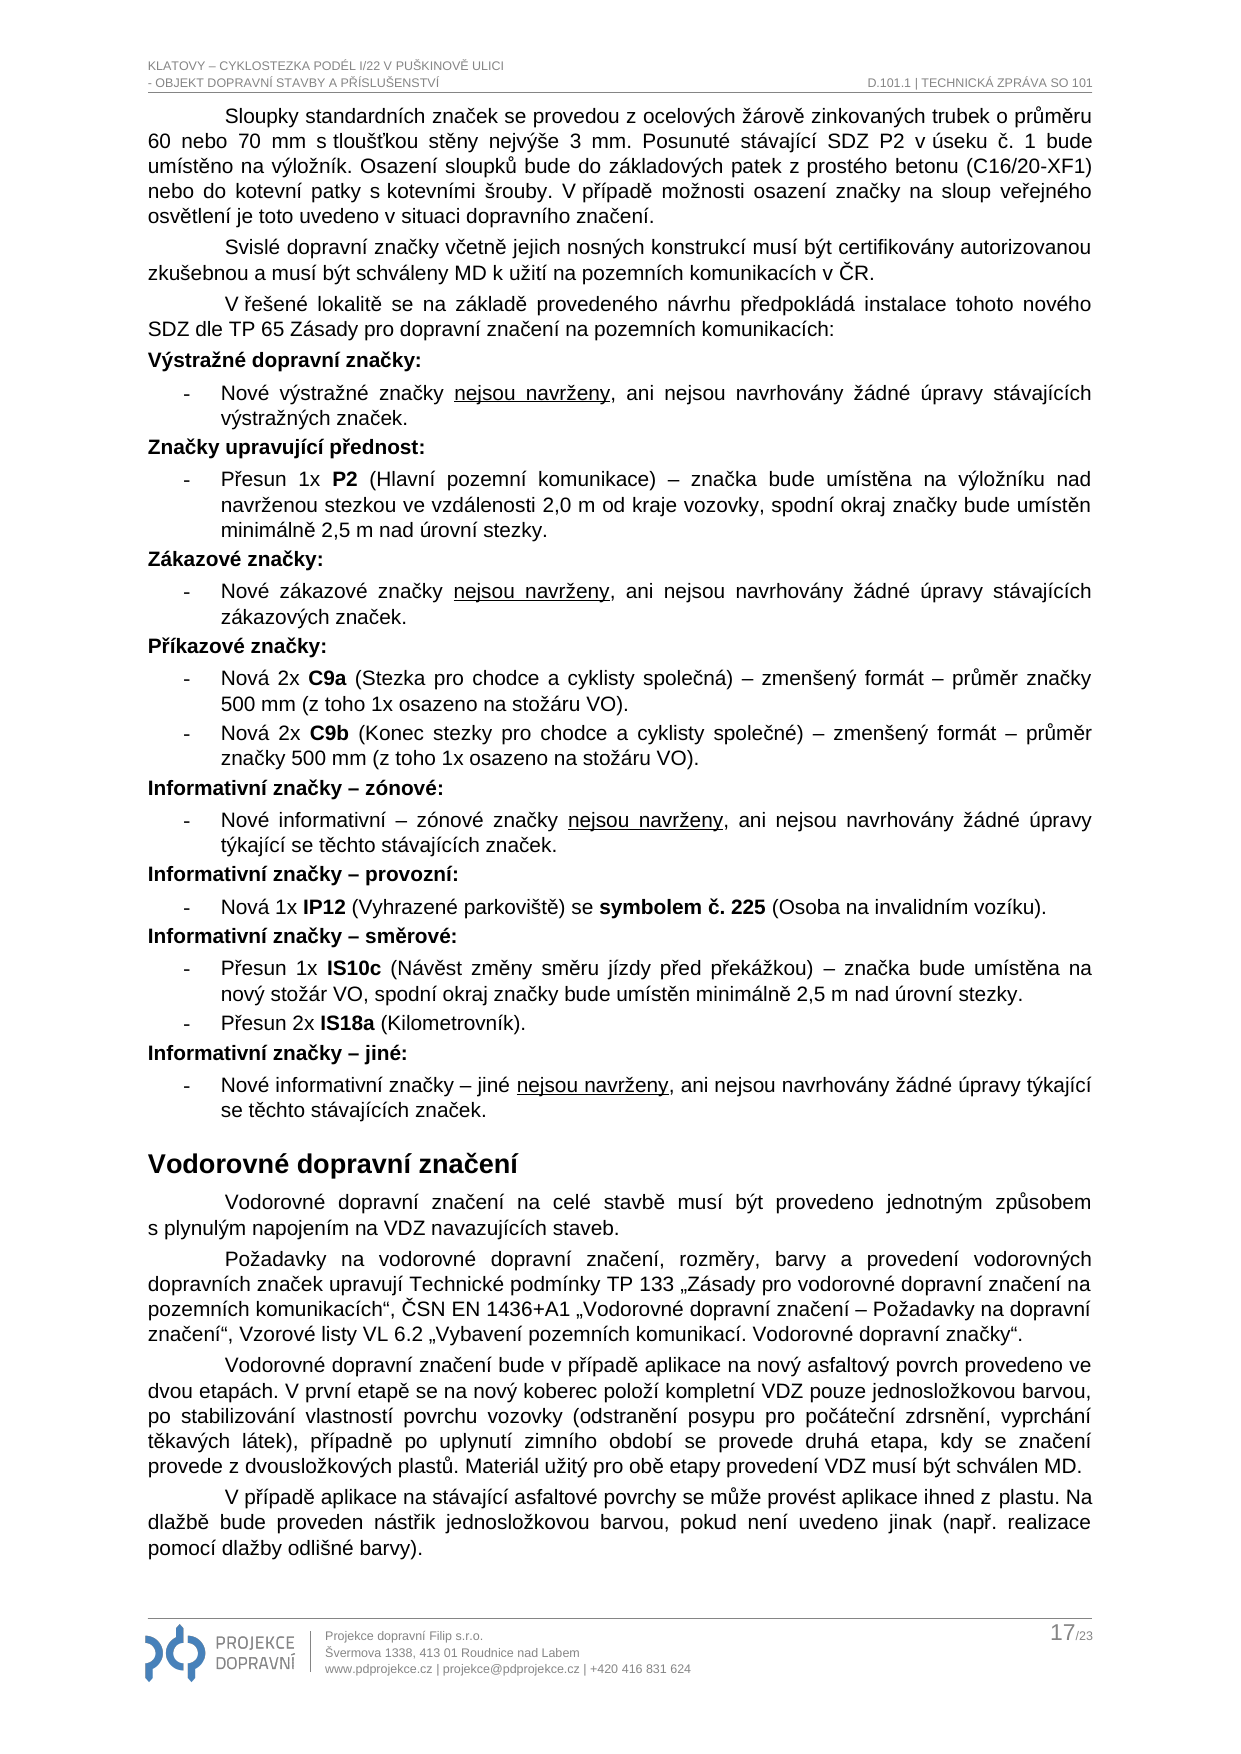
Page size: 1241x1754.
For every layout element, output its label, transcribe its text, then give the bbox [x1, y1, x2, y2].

text Přesun 1x IS10c (Návěst změny směru jízdy před překážkou) – značka bude umístěna na nový stožár VO, spodní okraj značky bude umístěn minimálně 2,5 m nad úrovní stezky. [183, 956, 1092, 1006]
text Nové informativní – zónové značky nejsou navrženy, ani nejsou navrhovány žádné úpravy týkající se těchto stávajících značek. [183, 808, 1092, 857]
text Přesun 2x IS18a (Kilometrovník). [183, 1011, 1092, 1035]
text Nová 1x IP12 (Vyhrazené parkoviště) se symbolem č. 225 (Osoba na invalidním vozíku). [183, 894, 1092, 919]
text Přesun 1x P2 (Hlavní pozemní komunikace) – značka bude umístěna na výložníku nad navrženou stezkou ve vzdálenosti 2,0 m od kraje vozovky, spodní okraj značky bude umístěn minimálně 2,5 m nad úrovní stezky. [183, 467, 1092, 542]
text Příkazové značky: [148, 634, 1092, 658]
text Sloupky standardních značek se provedou z ocelových žárově zinkovaných trubek o průměru 60 nebo 70 mm s tloušťkou stěny nejvýše 3 mm. Posunuté stávající SDZ P2 v úseku č. 1 bude umístěno na výložník. Osazení sloupků bude do základových patek z prostého betonu (C16/20-XF1) nebo do kotevní patky s kotevními šrouby. V případě možnosti osazení značky na sloup veřejného osvětlení je toto uvedeno v situaci dopravního značení. [148, 103, 1092, 228]
text Nové výstražné značky nejsou navrženy, ani nejsou navrhovány žádné úpravy stávajících výstražných značek. [183, 380, 1092, 430]
text Nová 2x C9a (Stezka pro chodce a cyklisty společná) – zmenšený formát – průměr značky 500 mm (z toho 1x osazeno na stožáru VO). [183, 666, 1092, 715]
picture [142, 1621, 299, 1686]
text Požadavky na vodorovné dopravní značení, rozměry, barvy a provedení vodorovných dopravních značek upravují Technické podmínky TP 133 „Zásady pro vodorovné dopravní značení na pozemních komunikacích“, ČSN EN 1436+A1 „Vodorovné dopravní značení – Požadavky na dopravní značení“, Vzorové listy VL 6.2 „Vybavení pozemních komunikací. Vodorovné dopravní značky“. [148, 1247, 1092, 1346]
text Svislé dopravní značky včetně jejich nosných konstrukcí musí být certifikovány autorizovanou zkušebnou a musí být schváleny MD k užití na pozemních komunikacích v ČR. [148, 235, 1092, 284]
text V případě aplikace na stávající asfaltové povrchy se může provést aplikace ihned z plastu. Na dlažbě bude proveden nástřik jednosložkovou barvou, pokud není uvedeno jinak (např. realizace pomocí dlažby odlišné barvy). [148, 1485, 1092, 1559]
text Vodorovné dopravní značení na celé stavbě musí být provedeno jednotným způsobem s plynulým napojením na VDZ navazujících staveb. [148, 1190, 1092, 1239]
text Nové zákazové značky nejsou navrženy, ani nejsou navrhovány žádné úpravy stávajících zákazových značek. [183, 579, 1092, 628]
text Značky upravující přednost: [148, 435, 1092, 459]
text Výstražné dopravní značky: [148, 348, 1092, 372]
text Vodorovné dopravní značení bude v případě aplikace na nový asfaltový povrch provedeno ve dvou etapách. V první etapě se na nový koberec položí kompletní VDZ pouze jednosložkovou barvou, po stabilizování vlastností povrchu vozovky (odstranění posypu pro počáteční zdrsnění, vyprchání těkavých látek), případně po uplynutí zimního období se provede druhá etapa, kdy se značení provede z dvousložkových plastů. Materiál užitý pro obě etapy provedení VDZ musí být schválen MD. [148, 1353, 1092, 1478]
text Informativní značky – směrové: [148, 924, 1092, 948]
list Vodorovné dopravní značení [148, 1148, 1092, 1179]
text Informativní značky – zónové: [148, 775, 1092, 799]
text Nová 2x C9b (Konec stezky pro chodce a cyklisty společné) – zmenšený formát – průměr značky 500 mm (z toho 1x osazeno na stožáru VO). [183, 721, 1092, 770]
text Informativní značky – provozní: [148, 862, 1092, 886]
text V řešené lokalitě se na základě provedeného návrhu předpokládá instalace tohoto nového SDZ dle TP 65 Zásady pro dopravní značení na pozemních komunikacích: [148, 292, 1092, 341]
text Informativní značky – jiné: [148, 1040, 1092, 1064]
text Nové informativní značky – jiné nejsou navrženy, ani nejsou navrhovány žádné úpravy týkající se těchto stávajících značek. [183, 1073, 1092, 1122]
text Zákazové značky: [148, 547, 1092, 571]
